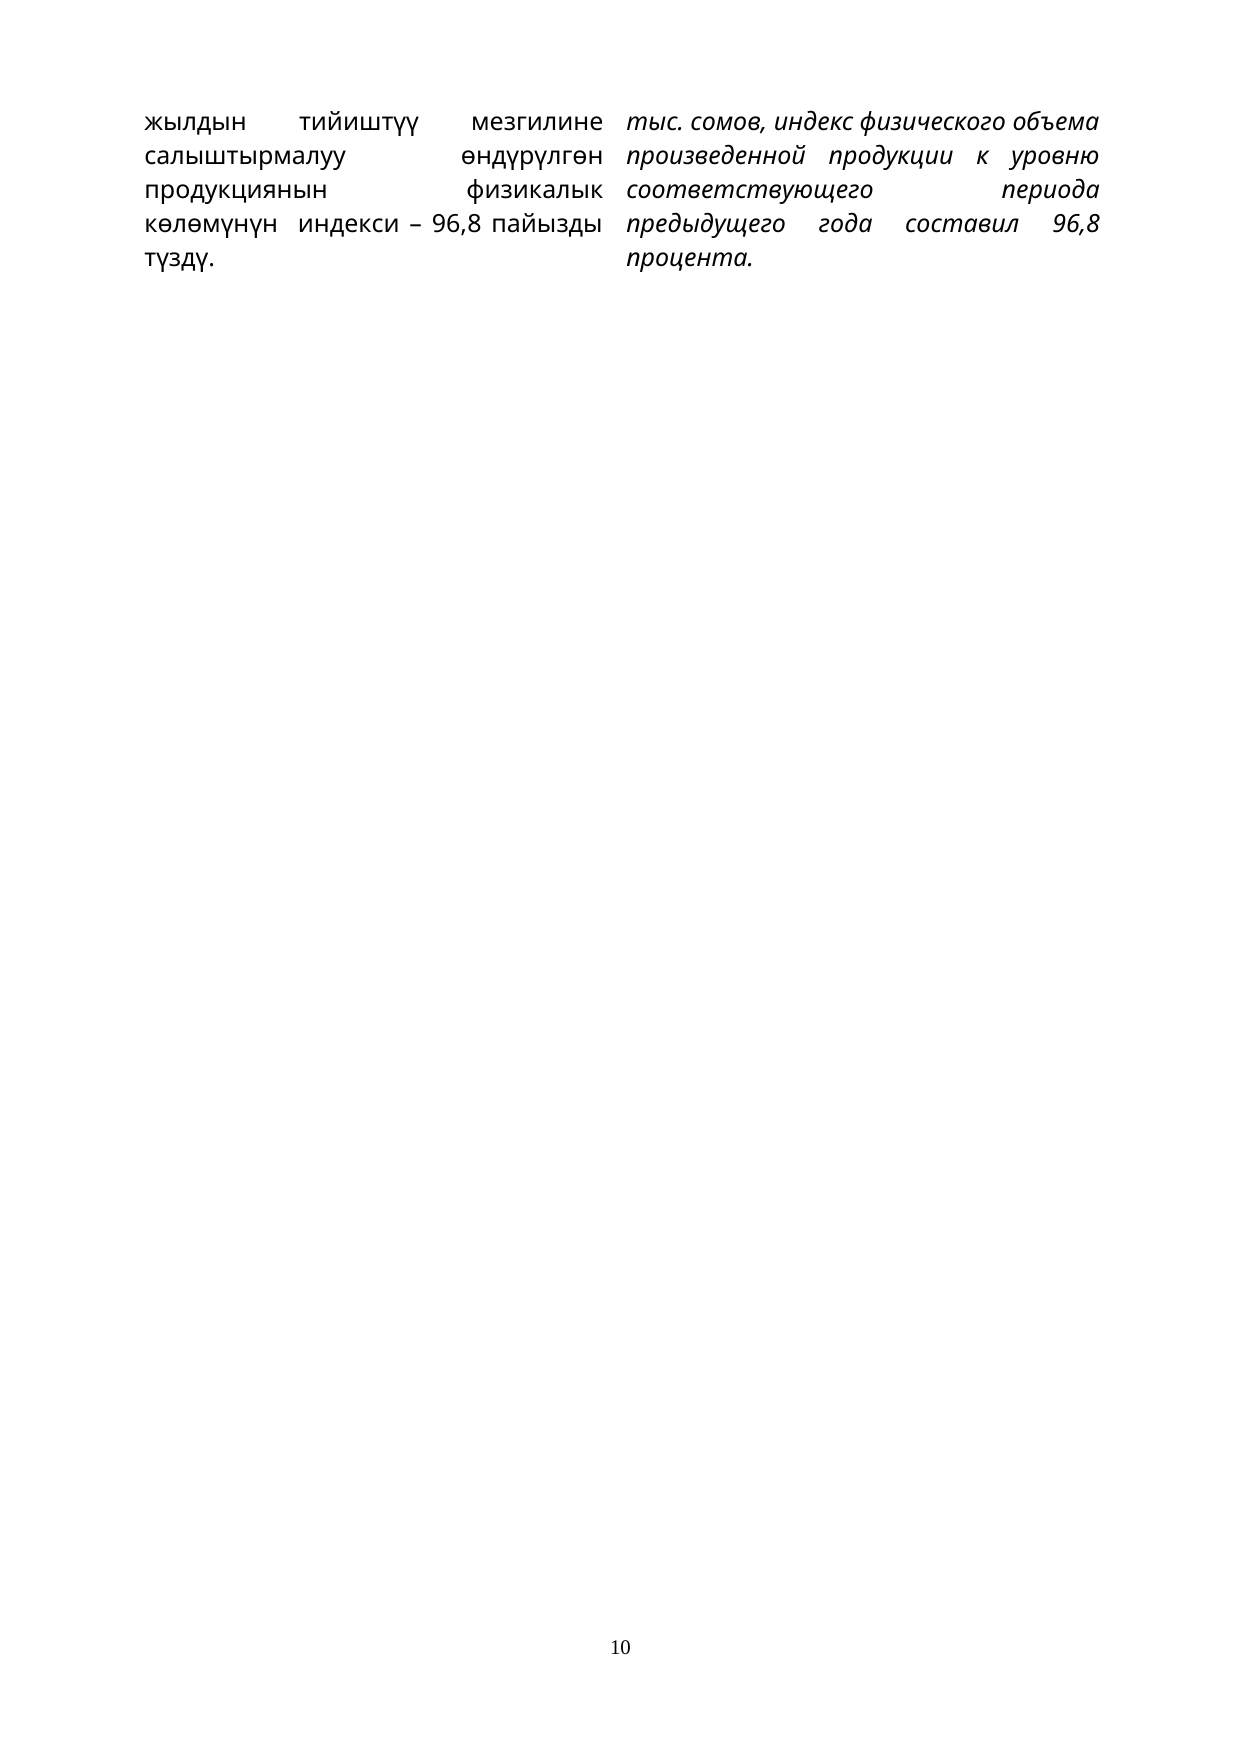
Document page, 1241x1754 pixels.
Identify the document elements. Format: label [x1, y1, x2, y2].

table_cell [133, 104, 615, 274]
table_cell [615, 104, 1111, 274]
